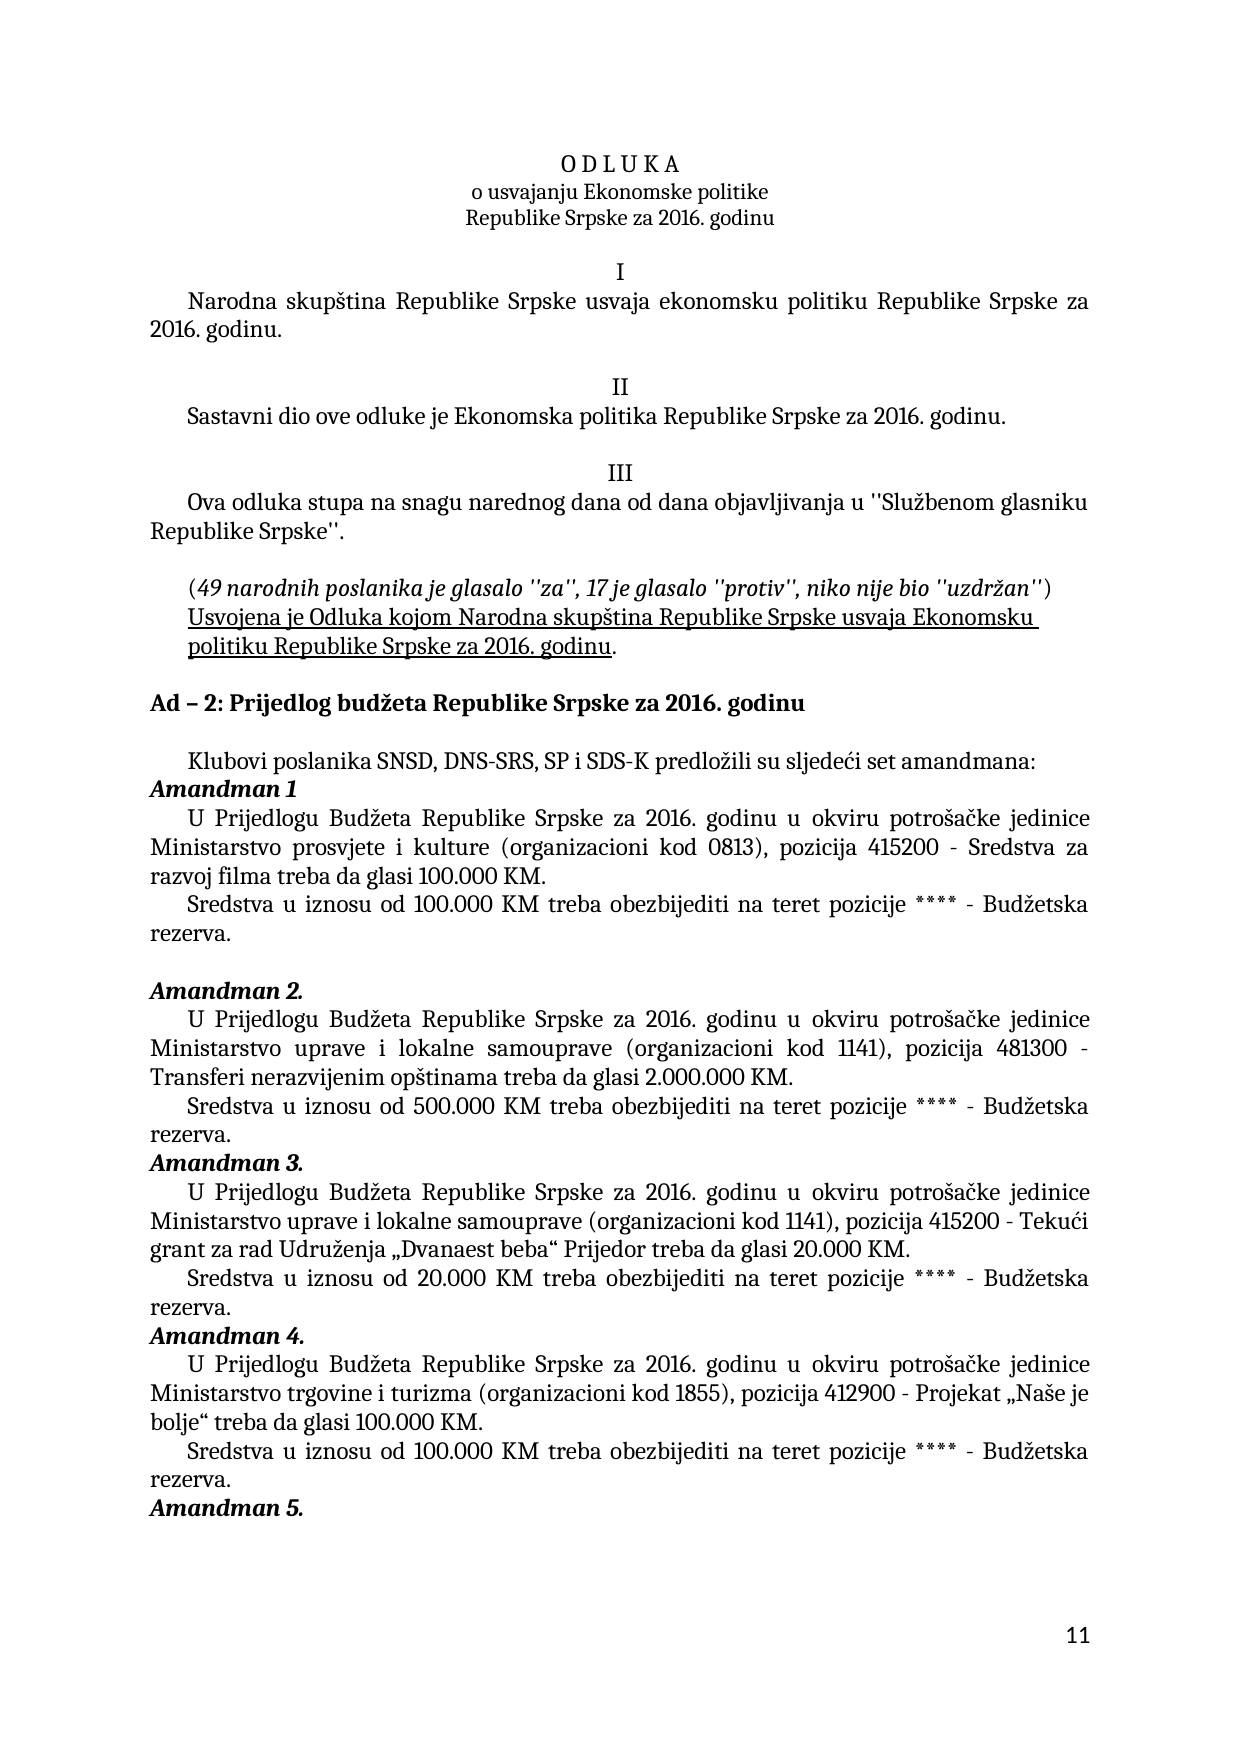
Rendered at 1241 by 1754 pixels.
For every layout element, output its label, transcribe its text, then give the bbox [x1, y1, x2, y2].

text III [150, 459, 1090, 488]
text o usvajanju Ekonomske politike [150, 179, 1090, 205]
text Sastavni dio ove odluke je Ekonomska politika Republike Srpske za 2016. godinu. [150, 402, 1090, 430]
text I [150, 258, 1090, 287]
subtitle Ad – 2: Prijedlog budžeta Republike Srpske za 2016. godinu [150, 689, 1090, 718]
text Usvojena je Odluka kojom Narodna skupština Republike Srpske usvaja Ekonomsku [150, 603, 1090, 632]
text Amandman 5. [150, 1494, 1090, 1523]
text Ova odluka stupa na snagu narednog dana od dana objavljivanja u ''Službenom glasniku Republike Srpske''. [150, 488, 1090, 545]
text Narodna skupština Republike Srpske usvaja ekonomsku politiku Republike Srpske za 2016. godinu. [150, 287, 1090, 344]
text U Prijedlogu Budžeta Republike Srpske za 2016. godinu u okviru potrošačke jedinice Ministarstvo uprave i lokalne samouprave (organizacioni kod 1141), pozicija 415200 - Tekući grant za rad Udruženja „Dvanaest beba“ Prijedor treba da glasi 20.000 KM. [150, 1178, 1090, 1264]
text Sredstva u iznosu od 100.000 KM treba obezbijediti na teret pozicije **** - Budžetska rezerva. [150, 890, 1090, 948]
text Sredstva u iznosu od 20.000 KM treba obezbijediti na teret pozicije **** - Budžetska rezerva. [150, 1264, 1090, 1322]
text Amandman 1 [150, 775, 1090, 804]
text U Prijedlogu Budžeta Republike Srpske za 2016. godinu u okviru potrošačke jedinice Ministarstvo prosvjete i kulture (organizacioni kod 0813), pozicija 415200 - Sredstva za razvoj filma treba da glasi 100.000 KM. [150, 804, 1090, 890]
text Sredstva u iznosu od 100.000 KM treba obezbijediti na teret pozicije **** - Budžetska rezerva. [150, 1437, 1090, 1494]
text (49 narodnih poslanika je glasalo ''za'', 17 je glasalo ''protiv'', niko nije bio ''uzdržan'') [150, 574, 1090, 603]
text O D L U K A [150, 150, 1090, 179]
text Sredstva u iznosu od 500.000 KM treba obezbijediti na teret pozicije **** - Budžetska rezerva. [150, 1092, 1090, 1149]
text II [150, 373, 1090, 402]
text Klubovi poslanika SNSD, DNS-SRS, SP i SDS-K predložili su sljedeći set amandmana: [150, 747, 1090, 775]
text Republike Srpske za 2016. godinu [150, 205, 1090, 231]
text Amandman 4. [150, 1322, 1090, 1350]
text Amandman 2. [150, 977, 1090, 1005]
text U Prijedlogu Budžeta Republike Srpske za 2016. godinu u okviru potrošačke jedinice Ministarstvo uprave i lokalne samouprave (organizacioni kod 1141), pozicija 481300 - Transferi nerazvijenim opštinama treba da glasi 2.000.000 KM. [150, 1005, 1090, 1092]
text Amandman 3. [150, 1149, 1090, 1178]
text politiku Republike Srpske za 2016. godinu. [150, 632, 1090, 660]
text U Prijedlogu Budžeta Republike Srpske za 2016. godinu u okviru potrošačke jedinice Ministarstvo trgovine i turizma (organizacioni kod 1855), pozicija 412900 - Projekat „Naše je bolje“ treba da glasi 100.000 KM. [150, 1350, 1090, 1437]
